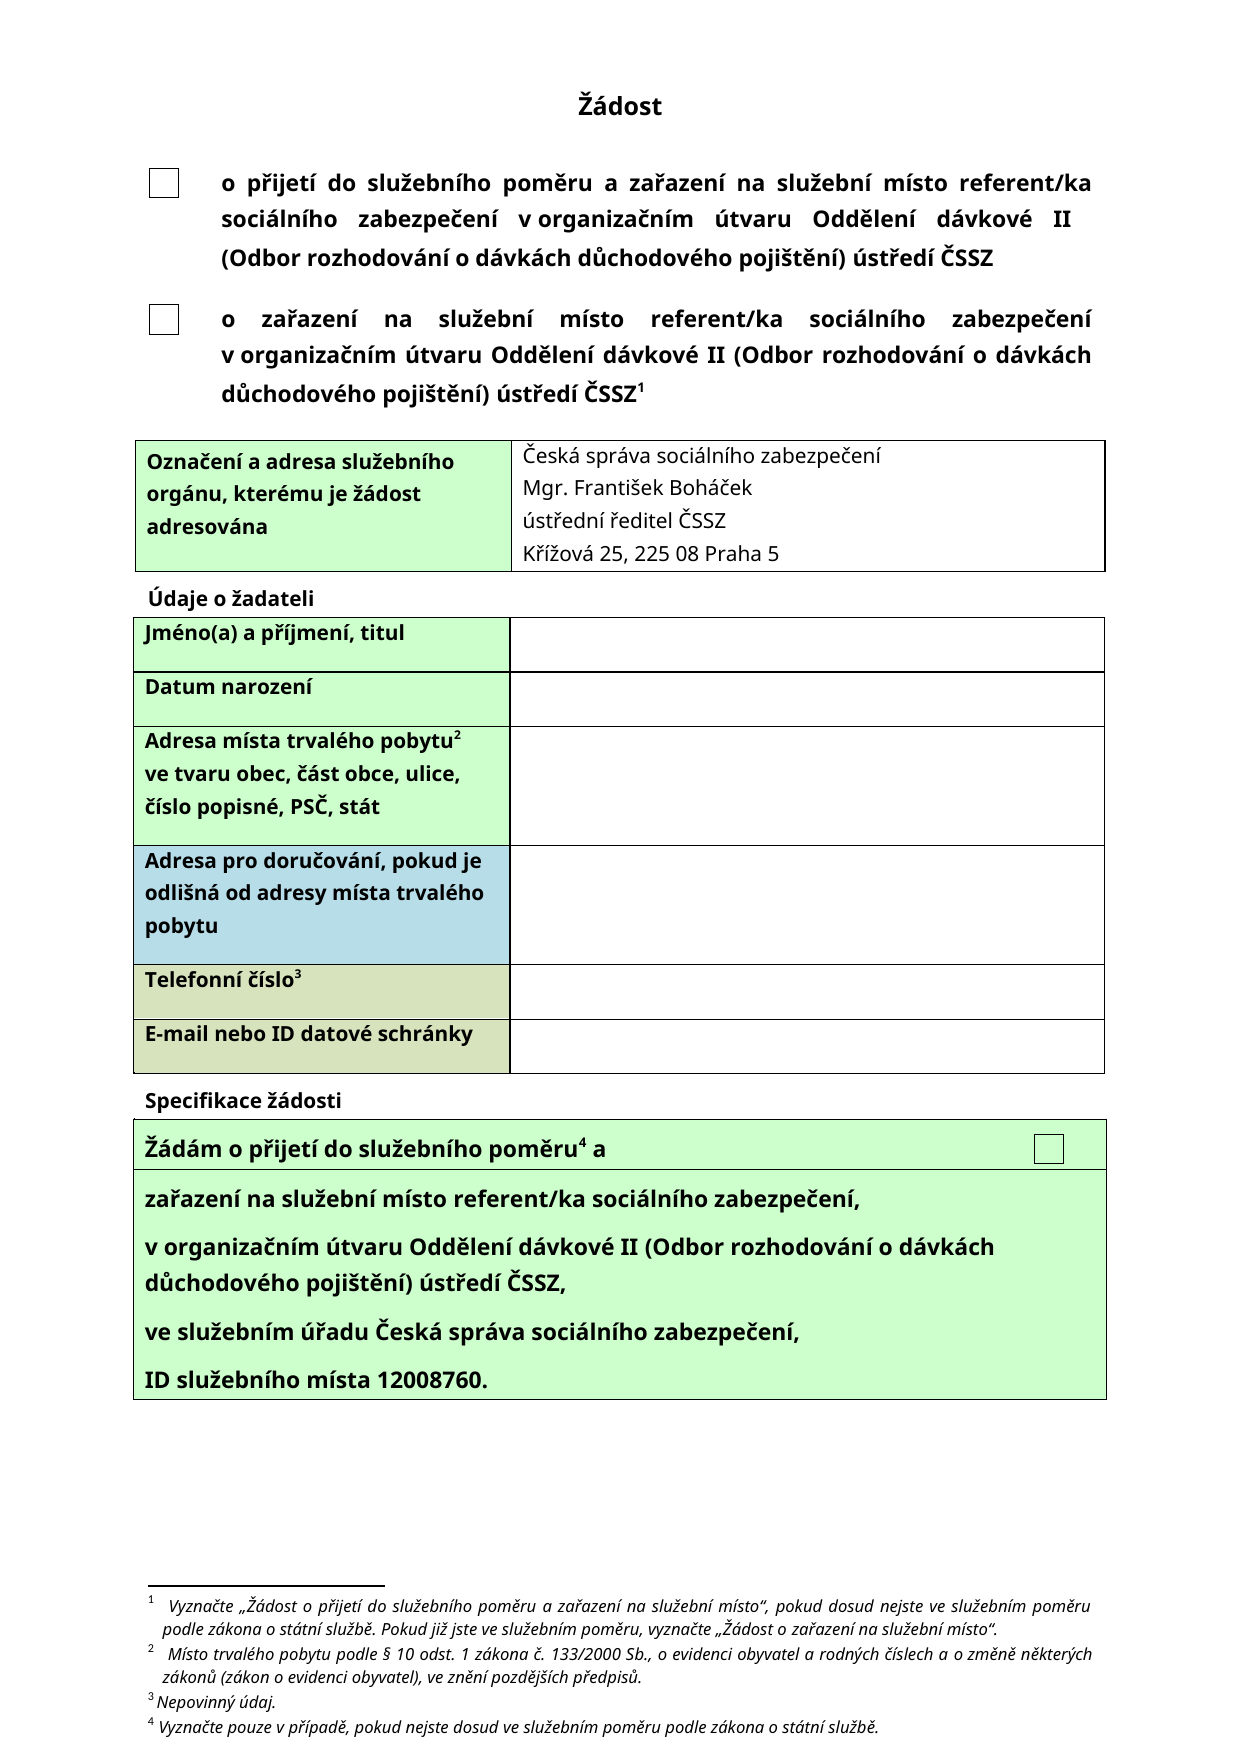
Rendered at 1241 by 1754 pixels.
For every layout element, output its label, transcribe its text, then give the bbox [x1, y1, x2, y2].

table_cell [511, 1020, 1104, 1073]
text Žádost [148, 89, 1092, 123]
text o zařazení na služební místo referent/ka sociálního zabezpečení v organizačním útvaru Oddělení dávkové II (Odbor rozhodování o dávkách důchodového pojištění) ústředí ČSSZ [148, 303, 1092, 410]
table_header Česká správa sociálního zabezpečení Mgr. František Boháček ústřední ředitel ČSSZ Křížová 25, 225 08 Praha 5 [512, 441, 1104, 571]
table_cell [511, 673, 1104, 726]
table_cell E-mail nebo ID datové schránky [134, 1020, 509, 1073]
table_cell Adresa pro doručování, pokud je odlišná od adresy místa trvalého pobytu [134, 846, 509, 964]
table_header Označení a adresa služebního orgánu, kterému je žádost adresována [136, 441, 511, 571]
text o přijetí do služebního poměru a zařazení na služební místo referent/ka sociálního zabezpečení v organizačním útvaru Oddělení dávkové II (Odbor rozhodování o dávkách důchodového pojištění) ústředí ČSSZ [148, 167, 1092, 273]
table_cell Adresa místa trvalého pobytu ve tvaru obec, část obce, ulice, číslo popisné, PSČ, stát [134, 727, 509, 845]
table_cell Datum narození [134, 673, 509, 726]
table_cell [511, 965, 1104, 1018]
table_cell [511, 846, 1104, 964]
table_cell Telefonní číslo [134, 965, 509, 1018]
table_cell [511, 727, 1104, 845]
table_header Jméno(a) a příjmení, titul [134, 618, 509, 671]
table_header [511, 618, 1104, 671]
table_cell zařazení na služební místo referent/ka sociálního zabezpečení, v organizačním útvaru Oddělení dávkové II (Odbor rozhodování o dávkách důchodového pojištění) ústředí ČSSZ, ve služebním úřadu Česká správa sociálního zabezpečení, ID služebního místa 12008760. [134, 1170, 1106, 1399]
table_cell Specifikace žádosti [134, 1074, 1105, 1118]
text Údaje o žadateli [148, 584, 1092, 613]
table_cell Žádám o přijetí do služebního poměru a [134, 1120, 1106, 1169]
